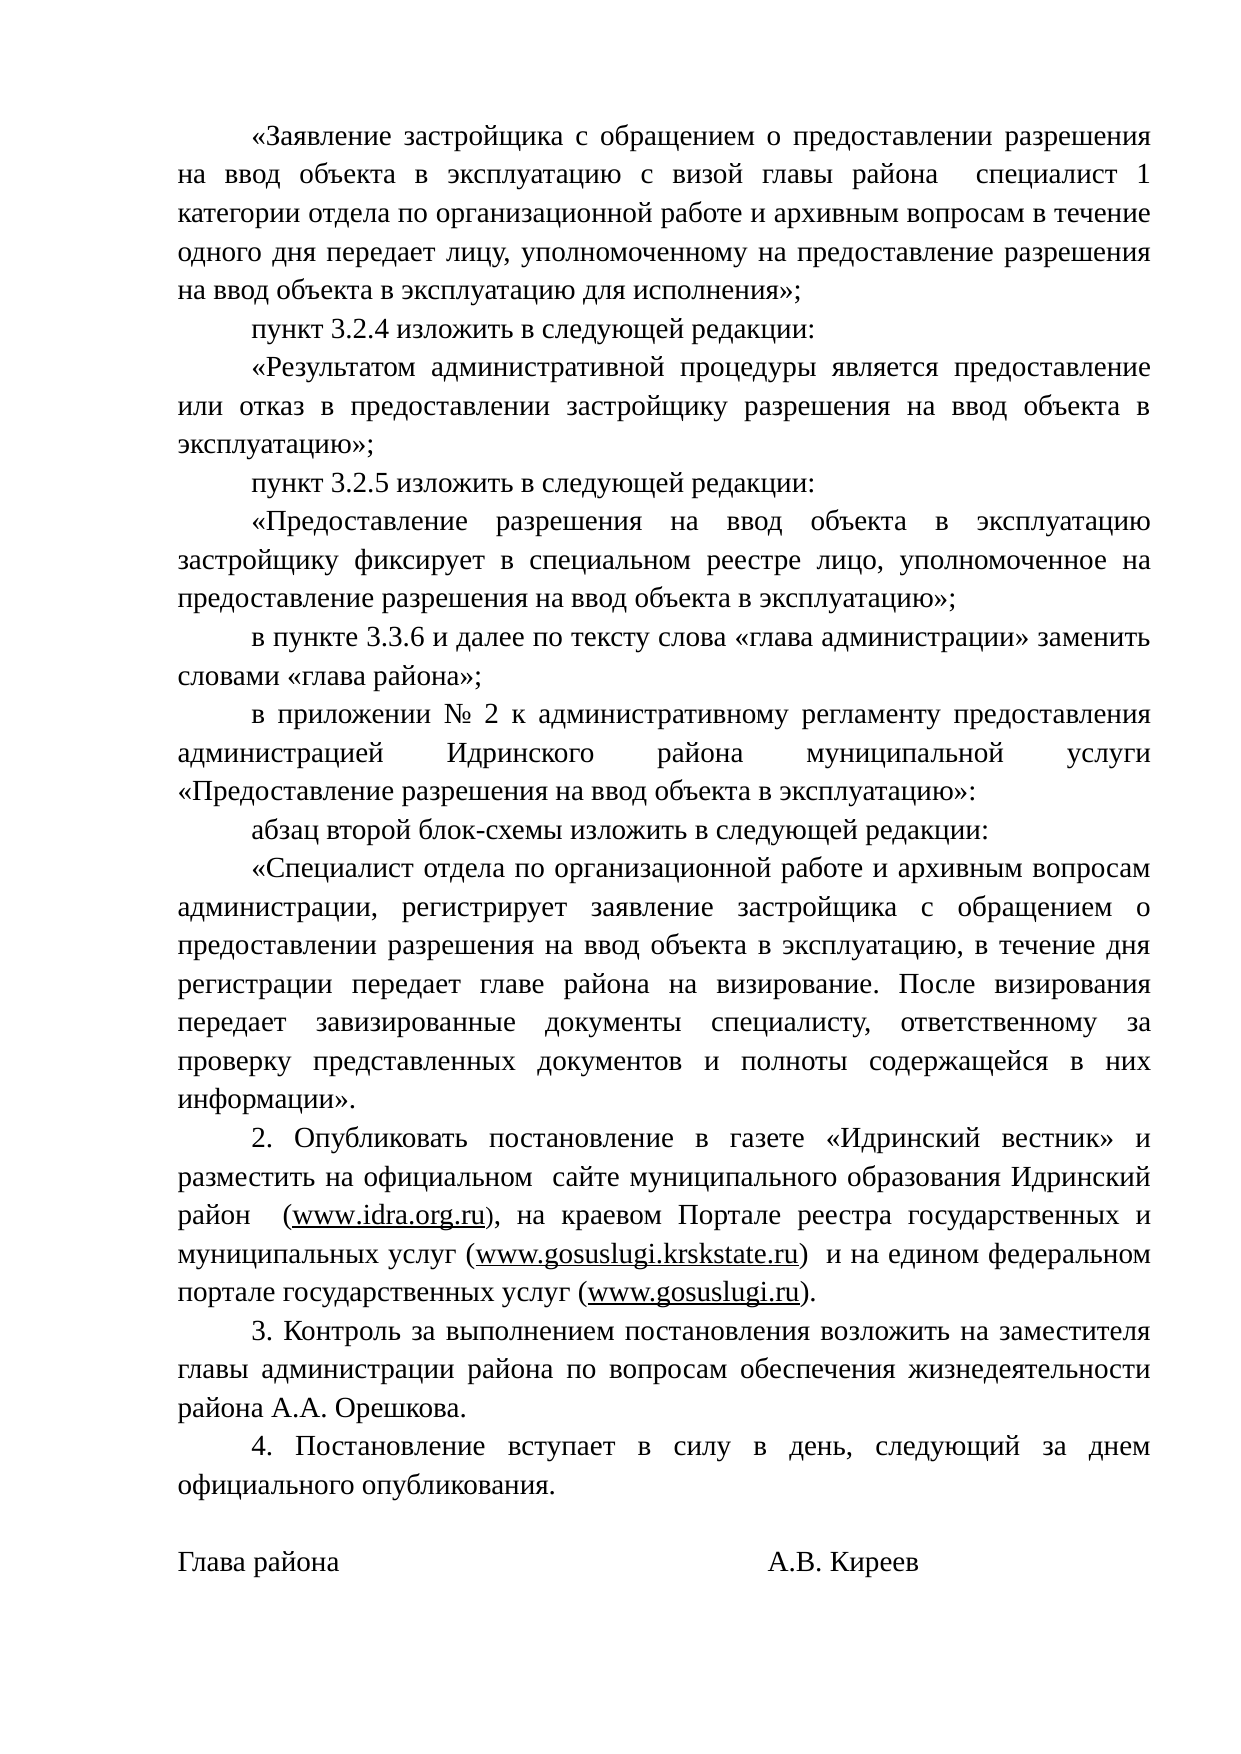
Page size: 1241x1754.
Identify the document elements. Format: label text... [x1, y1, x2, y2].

text в пункте 3.3.6 и далее по тексту слова «глава администрации» заменить словами «глава района»; [177, 619, 1152, 691]
text пункт 3.2.5 изложить в следующей редакции: [177, 465, 1152, 498]
text 4. Постановление вступает в силу в день, следующий за днем официального опубликования. [177, 1428, 1152, 1501]
text «Заявление застройщика с обращением о предоставлении разрешения на ввод объекта в эксплуатацию с визой главы района специалист 1 категории отдела по организационной работе и архивным вопросам в течение одного дня передает лицу, уполномоченному на предоставление разрешения на ввод объекта в эксплуатацию для исполнения»; [177, 118, 1152, 306]
text 3. Контроль за выполнением постановления возложить на заместителя главы администрации района по вопросам обеспечения жизнедеятельности района А.А. Орешкова. [177, 1313, 1152, 1423]
text 2. Опубликовать постановление в газете «Идринский вестник» и разместить на официальном сайте муниципального образования Идринский район (www.idra.org.ru), на краевом Портале реестра государственных и муниципальных услуг (www.gosuslugi.krskstate.ru) и на едином федеральном портале государственных услуг (www.gosuslugi.ru). [177, 1120, 1152, 1308]
text абзац второй блок-схемы изложить в следующей редакции: [177, 812, 1152, 845]
text в приложении № 2 к административному регламенту предоставления администрацией Идринского района муниципальной услуги «Предоставление разрешения на ввод объекта в эксплуатацию»: [177, 696, 1152, 807]
text Глава района А.В. Киреев [177, 1544, 1152, 1578]
text «Предоставление разрешения на ввод объекта в эксплуатацию застройщику фиксирует в специальном реестре лицо, уполномоченное на предоставление разрешения на ввод объекта в эксплуатацию»; [177, 503, 1152, 614]
text пункт 3.2.4 изложить в следующей редакции: [177, 311, 1152, 344]
text «Результатом административной процедуры является предоставление или отказ в предоставлении застройщику разрешения на ввод объекта в эксплуатацию»; [177, 349, 1152, 460]
text «Специалист отдела по организационной работе и архивным вопросам администрации, регистрирует заявление застройщика с обращением о предоставлении разрешения на ввод объекта в эксплуатацию, в течение дня регистрации передает главе района на визирование. После визирования передает завизированные документы специалисту, ответственному за проверку представленных документов и полноты содержащейся в них информации». [177, 850, 1152, 1115]
